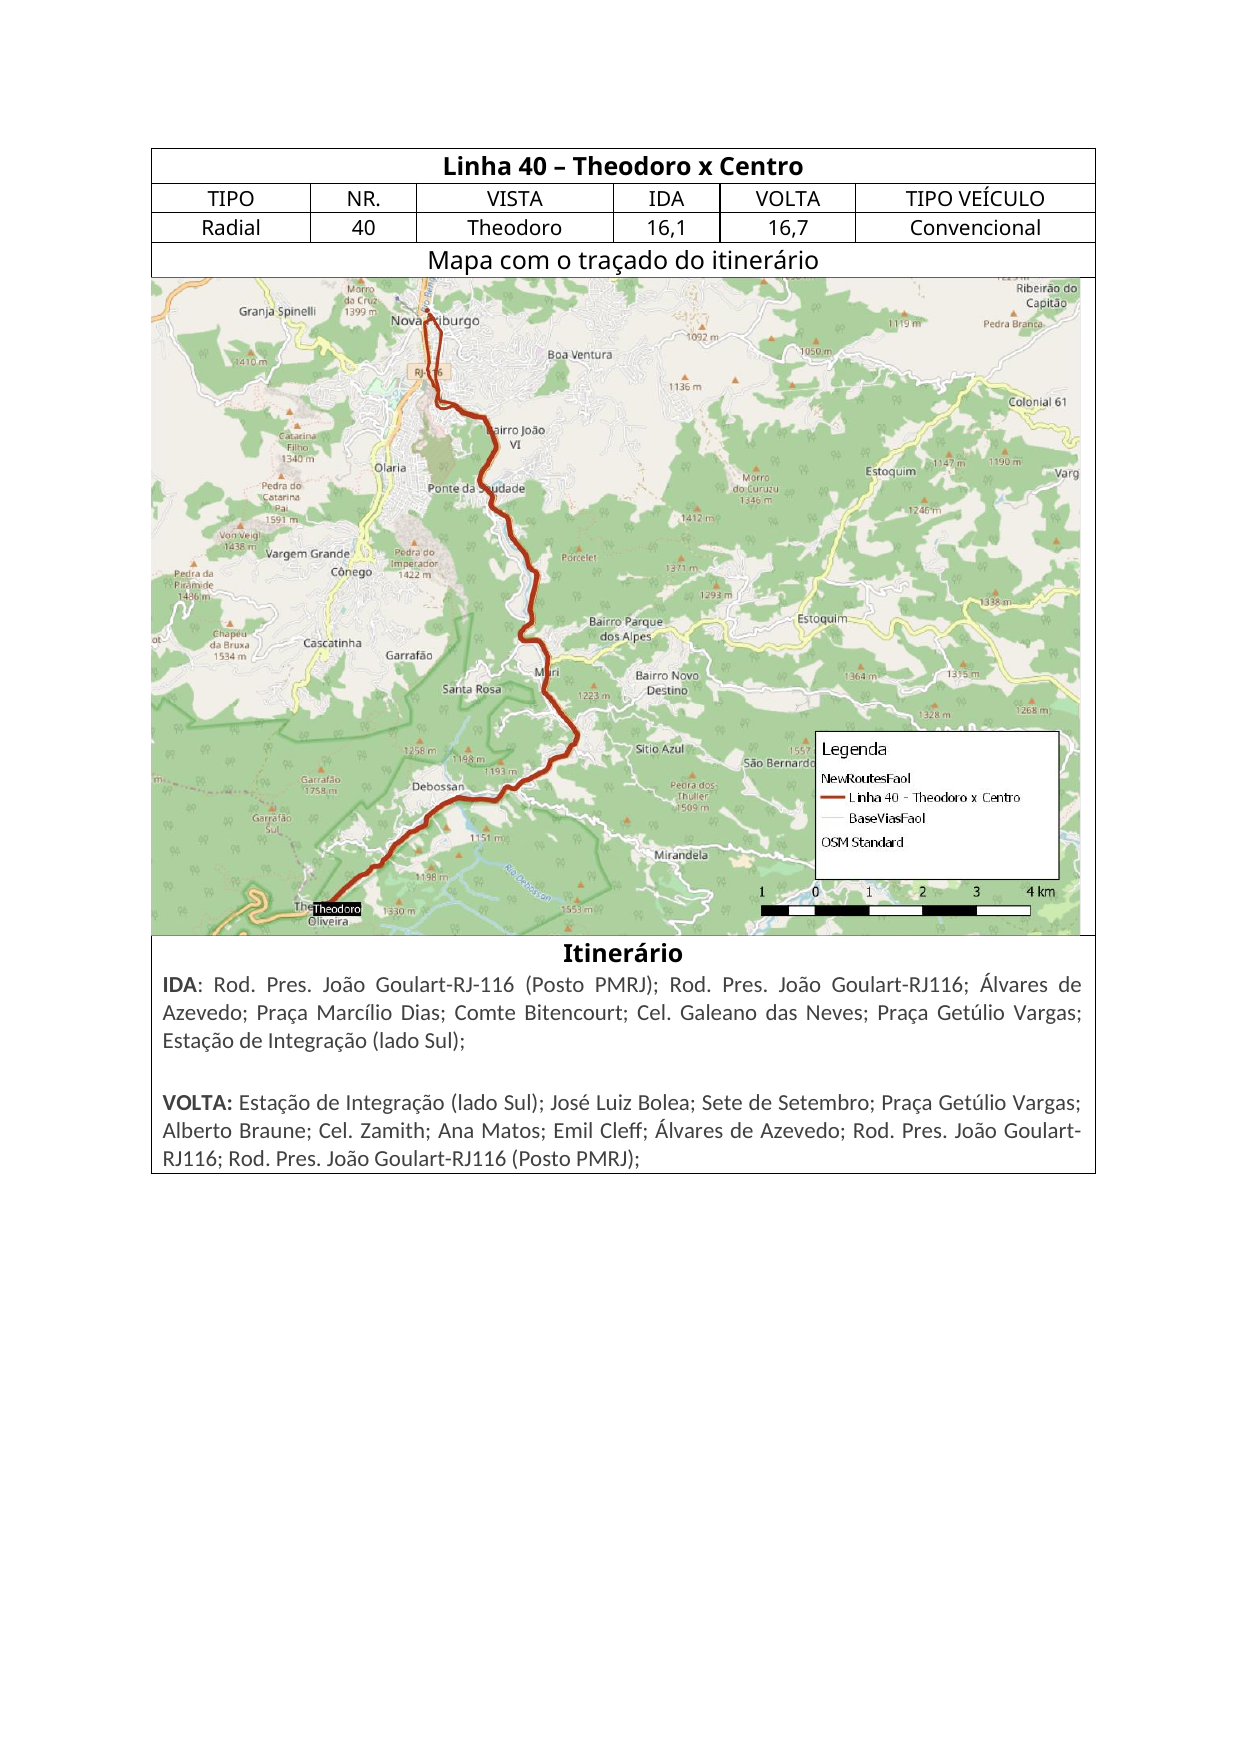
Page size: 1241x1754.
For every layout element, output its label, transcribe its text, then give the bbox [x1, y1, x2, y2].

table_cell Radial [152, 213, 310, 242]
table_cell [1081, 278, 1095, 935]
table_cell TIPO VEÍCULO [856, 184, 1095, 212]
table_cell Theodoro [417, 213, 613, 242]
table_cell VISTA [417, 184, 613, 212]
table_cell VOLTA [721, 184, 855, 212]
picture [151, 277, 1081, 936]
table_cell Convencional [856, 213, 1095, 242]
table_cell 16,1 [614, 213, 719, 242]
table_header Linha 40 – Theodoro x Centro [152, 149, 1095, 183]
table_cell TIPO [152, 184, 310, 212]
table_cell IDA [614, 184, 719, 212]
table_cell NR. [311, 184, 416, 212]
table_cell 16,7 [721, 213, 855, 242]
table_cell Mapa com o traçado do itinerário [152, 243, 1095, 277]
table_cell Itinerário IDA: Rod. Pres. João Goulart-RJ-116 (Posto PMRJ); Rod. Pres. João Goulart-RJ116; Álvares de Azevedo; Praça Marcílio Dias; Comte Bitencourt; Cel. Galeano das Neves; Praça Getúlio Vargas; Estação de Integração (lado Sul); VOLTA: Estação de Integração (lado Sul); José Luiz Bolea; Sete de Setembro; Praça Getúlio Vargas; Alberto Braune; Cel. Zamith; Ana Matos; Emil Cleff; Álvares de Azevedo; Rod. Pres. João Goulart-RJ116; Rod. Pres. João Goulart-RJ116 (Posto PMRJ); [152, 936, 1095, 1172]
table_cell 40 [311, 213, 416, 242]
